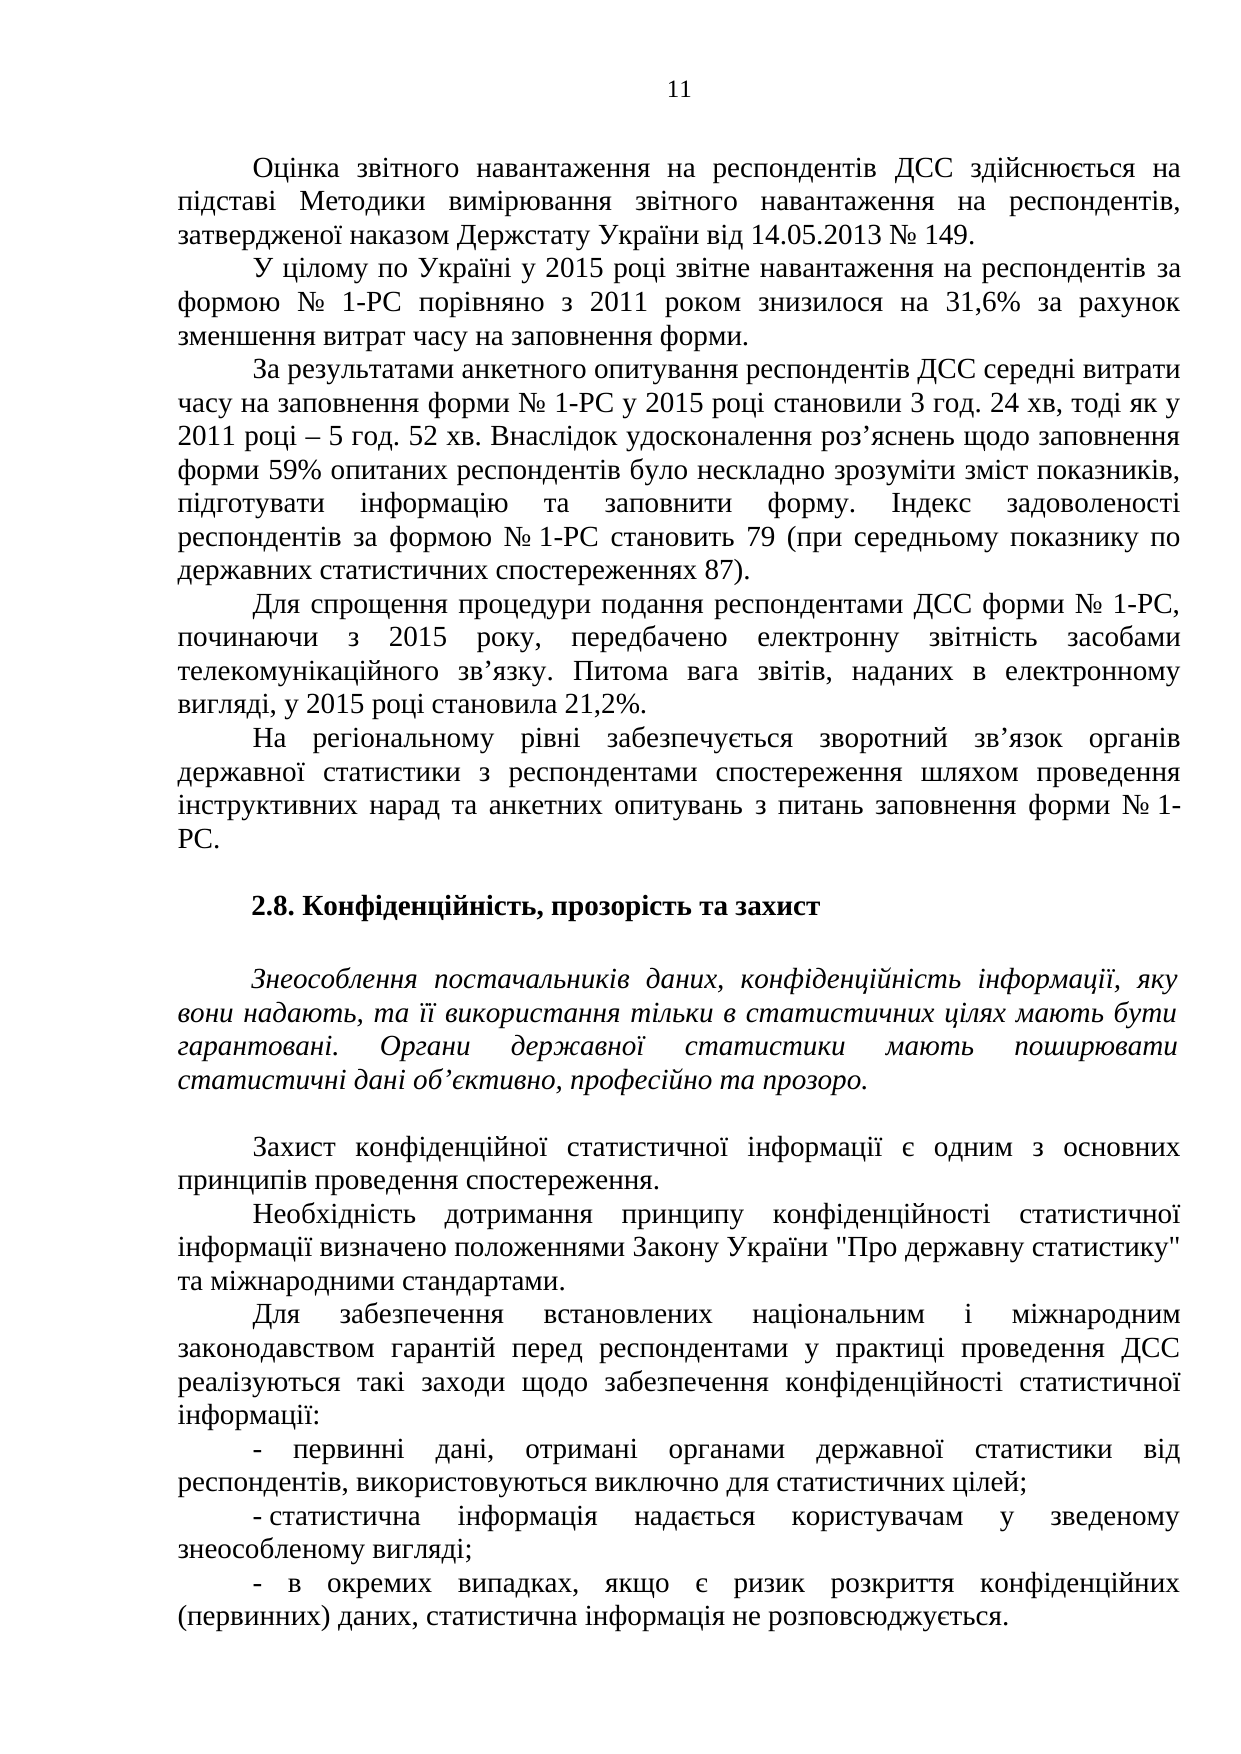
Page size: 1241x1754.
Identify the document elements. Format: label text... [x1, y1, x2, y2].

text Оцінка звітного навантаження на респондентів ДСС здійснюється на підставі Методики вимірювання звітного навантаження на респондентів, затвердженої наказом Держстату України від 14.05.2013 № 149. [177, 150, 1181, 251]
text 2.8. Конфіденційність, прозорість та захист [177, 888, 1181, 921]
text Для забезпечення встановлених національним і міжнародним законодавством гарантій перед респондентами у практиці проведення ДСС реалізуються такі заходи щодо забезпечення конфіденційності статистичної інформації: [177, 1297, 1181, 1431]
text - статистична інформація надається користувачам у зведеному знеособленому вигляді; [177, 1498, 1181, 1565]
text На регіональному рівні забезпечується зворотний зв’язок органів державної статистики з респондентами спостереження шляхом проведення інструктивних нарад та анкетних опитувань з питань заповнення форми № 1-РС. [177, 720, 1181, 854]
text За результатами анкетного опитування респондентів ДСС середні витрати часу на заповнення форми № 1-РС у 2015 році становили 3 год. 24 хв, тоді як у 2011 році – 5 год. 52 хв. Внаслідок удосконалення роз’яснень щодо заповнення форми 59% опитаних респондентів було нескладно зрозуміти зміст показників, підготувати інформацію та заповнити форму. Індекс задоволеності респондентів за формою № 1-РС становить 79 (при середньому показнику по державних статистичних спостереженнях 87). [177, 351, 1181, 586]
text Необхідність дотримання принципу конфіденційності статистичної інформації визначено положеннями Закону України "Про державну статистику" та міжнародними стандартами. [177, 1196, 1181, 1297]
text Знеособлення постачальників даних, конфіденційність інформації, яку вони надають, та її використання тільки в статистичних цілях мають бути гарантовані. Органи державної статистики мають поширювати статистичні дані об’єктивно, професійно та прозоро. [177, 961, 1181, 1095]
text - в окремих випадках, якщо є ризик розкриття конфіденційних (первинних) даних, статистична інформація не розповсюджується. [177, 1565, 1181, 1632]
text У цілому по Україні у 2015 році звітне навантаження на респондентів за формою № 1-РС порівняно з 2011 роком знизилося на 31,6% за рахунок зменшення витрат часу на заповнення форми. [177, 251, 1181, 351]
text Захист конфіденційної статистичної інформації є одним з основних принципів проведення спостереження. [177, 1129, 1181, 1196]
text Для спрощення процедури подання респондентами ДСС форми № 1-РС, починаючи з 2015 року, передбачено електронну звітність засобами телекомунікаційного зв’язку. Питома вага звітів, наданих в електронному вигляді, у 2015 році становила 21,2%. [177, 586, 1181, 720]
text - первинні дані, отримані органами державної статистики від респондентів, використовуються виключно для статистичних цілей; [177, 1431, 1181, 1498]
